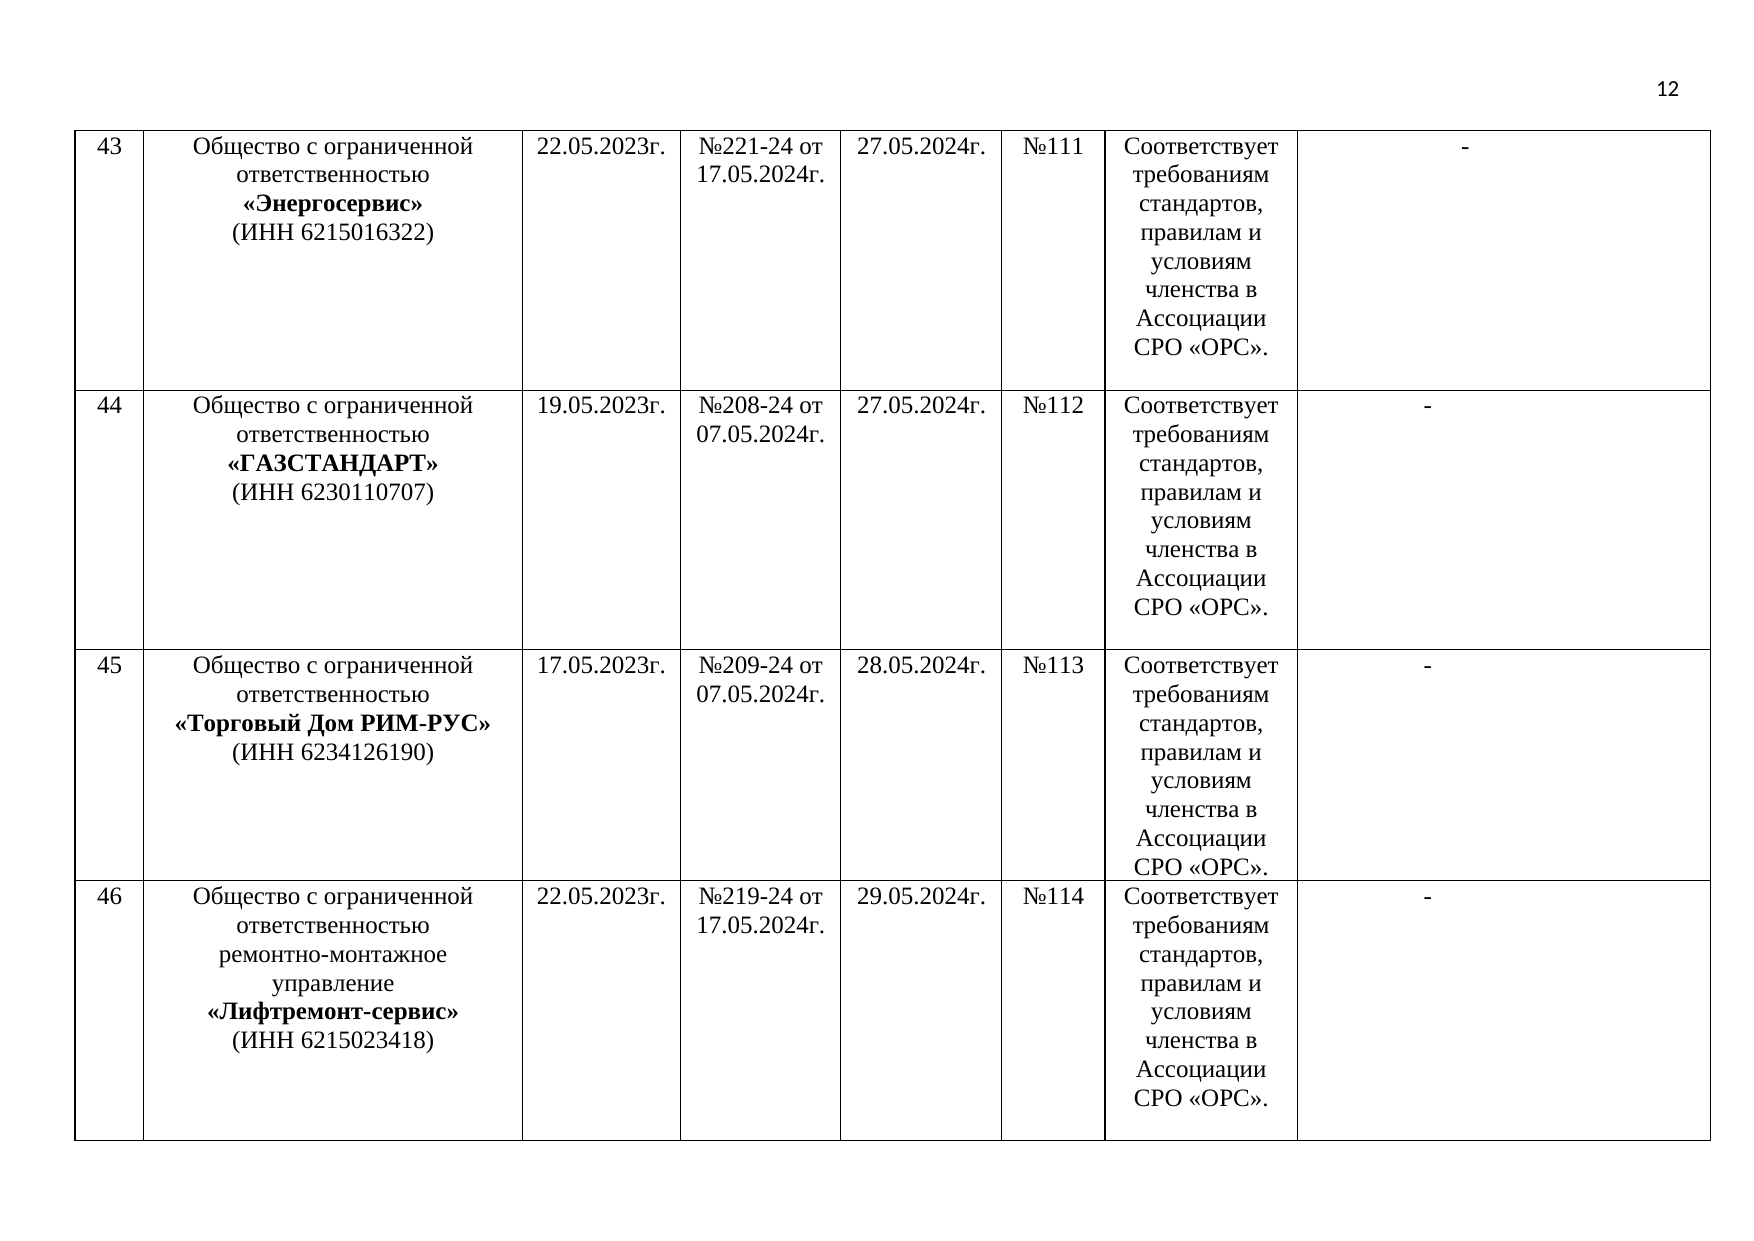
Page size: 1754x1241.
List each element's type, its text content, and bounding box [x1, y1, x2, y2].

table_cell Общество с ограниченной ответственностью ремонтно-монтажное управление «Лифтремонт-сервис» (ИНН 6215023418) [144, 881, 522, 1140]
table_cell №209-24 от 07.05.2024г. [681, 650, 840, 880]
table_cell 17.05.2023г. [523, 650, 680, 880]
table_cell 28.05.2024г. [841, 650, 1001, 880]
table_cell №111 [1002, 131, 1104, 389]
table_cell 29.05.2024г. [841, 881, 1001, 1140]
table_cell 46 [76, 881, 143, 1140]
table_cell 44 [76, 391, 143, 649]
table_cell - [1298, 131, 1710, 389]
table_cell №112 [1002, 391, 1104, 649]
table_cell Общество с ограниченной ответственностью «Торговый Дом РИМ-РУС» (ИНН 6234126190) [144, 650, 522, 880]
table_cell 43 [76, 131, 143, 389]
table_cell №219-24 от 17.05.2024г. [681, 881, 840, 1140]
table_cell №114 [1002, 881, 1104, 1140]
table_cell - [1298, 881, 1710, 1140]
table_cell №208-24 от 07.05.2024г. [681, 391, 840, 649]
table_cell 22.05.2023г. [523, 131, 680, 389]
table_cell - [1298, 391, 1710, 649]
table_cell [1106, 881, 1297, 1140]
table_cell Общество с ограниченной ответственностью «Энергосервис» (ИНН 6215016322) [144, 131, 522, 389]
table_cell 45 [76, 650, 143, 880]
table_cell - [1298, 650, 1710, 880]
table_cell №221-24 от 17.05.2024г. [681, 131, 840, 389]
table_cell 27.05.2024г. [841, 391, 1001, 649]
table_cell Общество с ограниченной ответственностью «ГАЗСТАНДАРТ» (ИНН 6230110707) [144, 391, 522, 649]
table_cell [1106, 131, 1297, 389]
table_cell №113 [1002, 650, 1104, 880]
table_cell Соответствует требованиям стандартов, правилам и условиям членства в Ассоциации СРО «ОРС». [1106, 391, 1297, 649]
table_cell 22.05.2023г. [523, 881, 680, 1140]
table_cell 19.05.2023г. [523, 391, 680, 649]
table_cell 27.05.2024г. [841, 131, 1001, 389]
table_cell Соответствует требованиям стандартов, правилам и условиям членства в Ассоциации СРО «ОРС». [1106, 650, 1297, 880]
